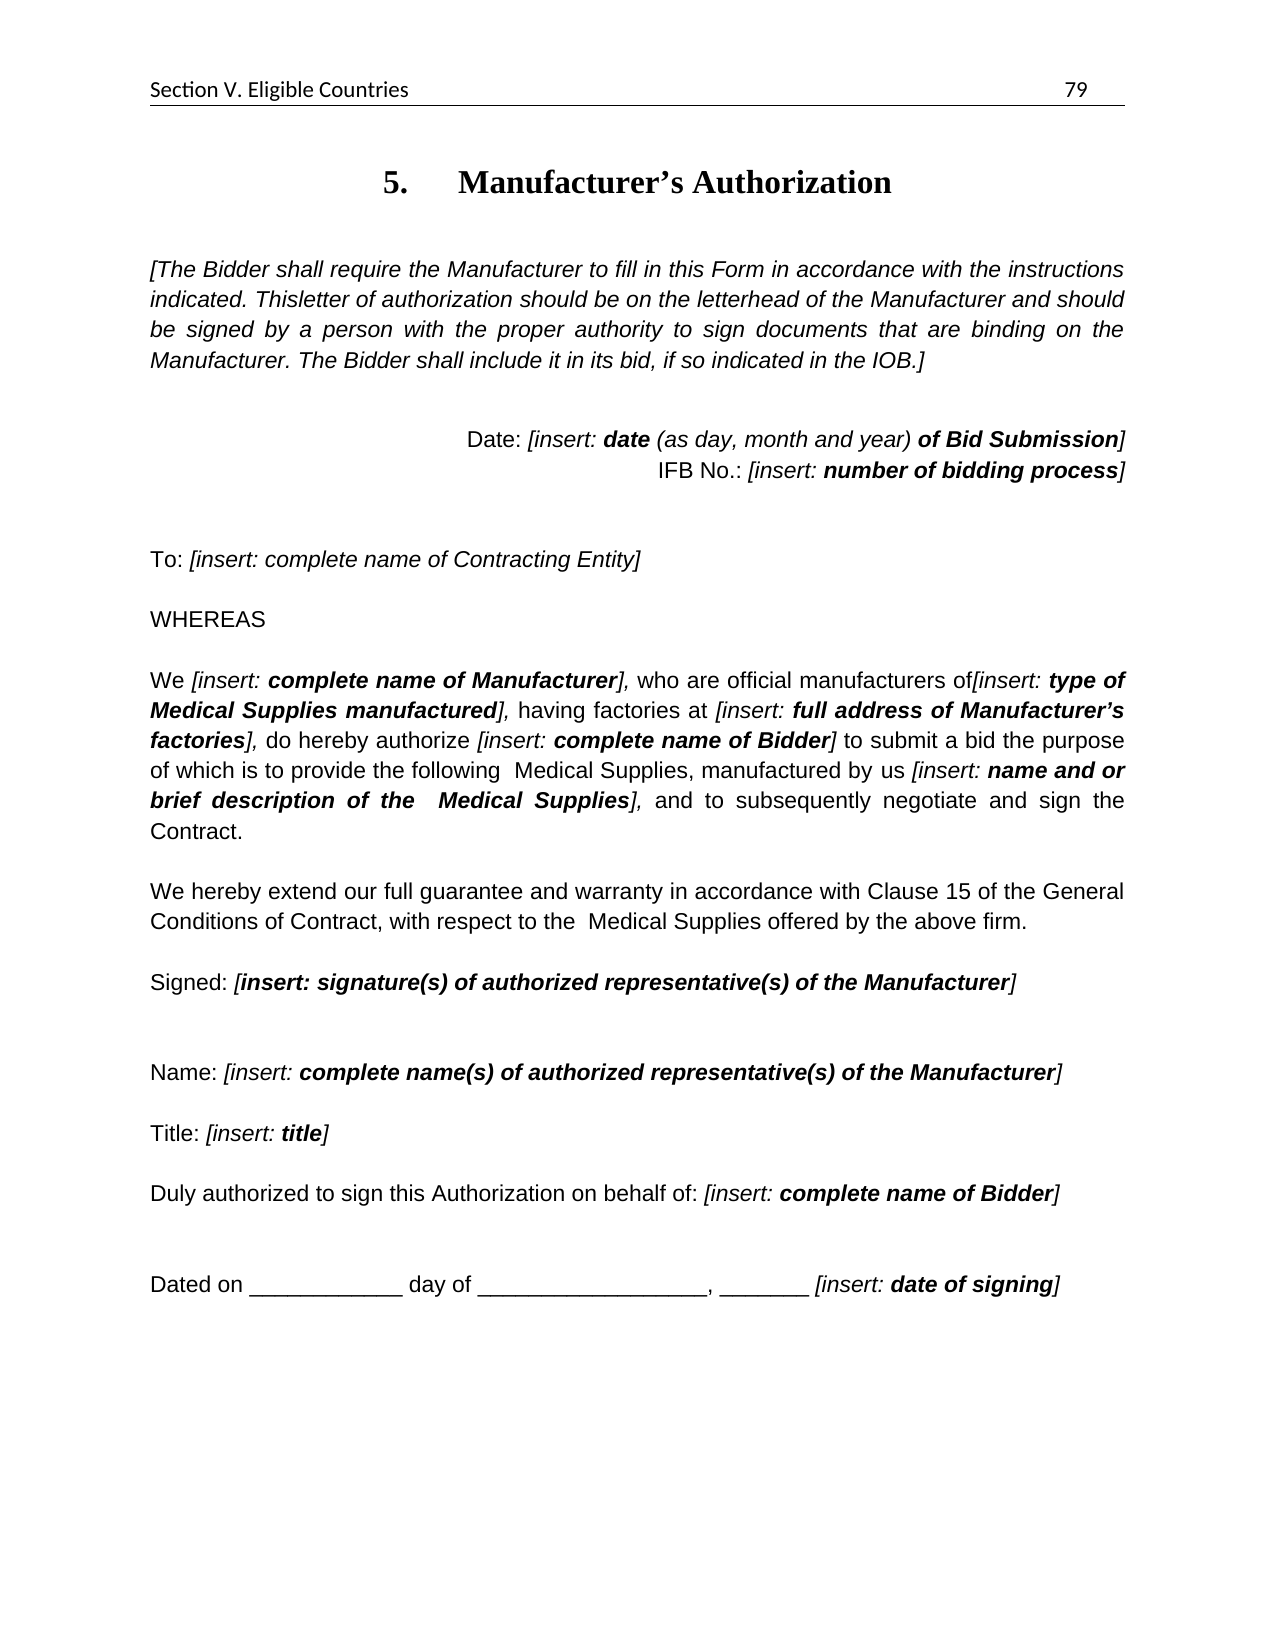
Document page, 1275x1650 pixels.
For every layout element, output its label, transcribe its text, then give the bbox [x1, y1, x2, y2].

text Date: [insert: date (as day, month and year) of Bid Submission] [150, 426, 1125, 453]
text To: [insert: complete name of Contracting Entity] [150, 546, 1125, 572]
text Duly authorized to sign this Authorization on behalf of: [insert: complete name of Bidder] [150, 1180, 1125, 1207]
text We hereby extend our full guarantee and warranty in accordance with Clause 15 of the General Conditions of Contract, with respect to the Medical Supplies offered by the above firm. [150, 878, 1125, 935]
text [The Bidder shall require the Manufacturer to fill in this Form in accordance with the instructions indicated. Thisletter of authorization should be on the letterhead of the Manufacturer and should be signed by a person with the proper authority to sign documents that are binding on the Manufacturer. The Bidder shall include it in its bid, if so indicated in the IOB.] [150, 256, 1125, 373]
text Title: [insert: title] [150, 1120, 1125, 1146]
text Name: [insert: complete name(s) of authorized representative(s) of the Manufacturer] [150, 1059, 1125, 1086]
text Dated on ____________ day of __________________, _______ [insert: date of signing] [150, 1271, 1125, 1297]
text We [insert: complete name of Manufacturer], who are official manufacturers of[insert: type of Medical Supplies manufactured], having factories at [insert: full address of Manufacturer’s factories], do hereby authorize [insert: complete name of Bidder] to submit a bid the purpose of which is to provide the following Medical Supplies, manufactured by us [insert: name and or brief description of the Medical Supplies], and to subsequently negotiate and sign the Contract. [150, 667, 1125, 844]
text 5. Manufacturer’s Authorization [150, 162, 1125, 201]
text Signed: [insert: signature(s) of authorized representative(s) of the Manufacturer] [150, 969, 1125, 995]
text IFB No.: [insert: number of bidding process] [150, 457, 1125, 483]
text WHEREAS [150, 606, 1125, 633]
